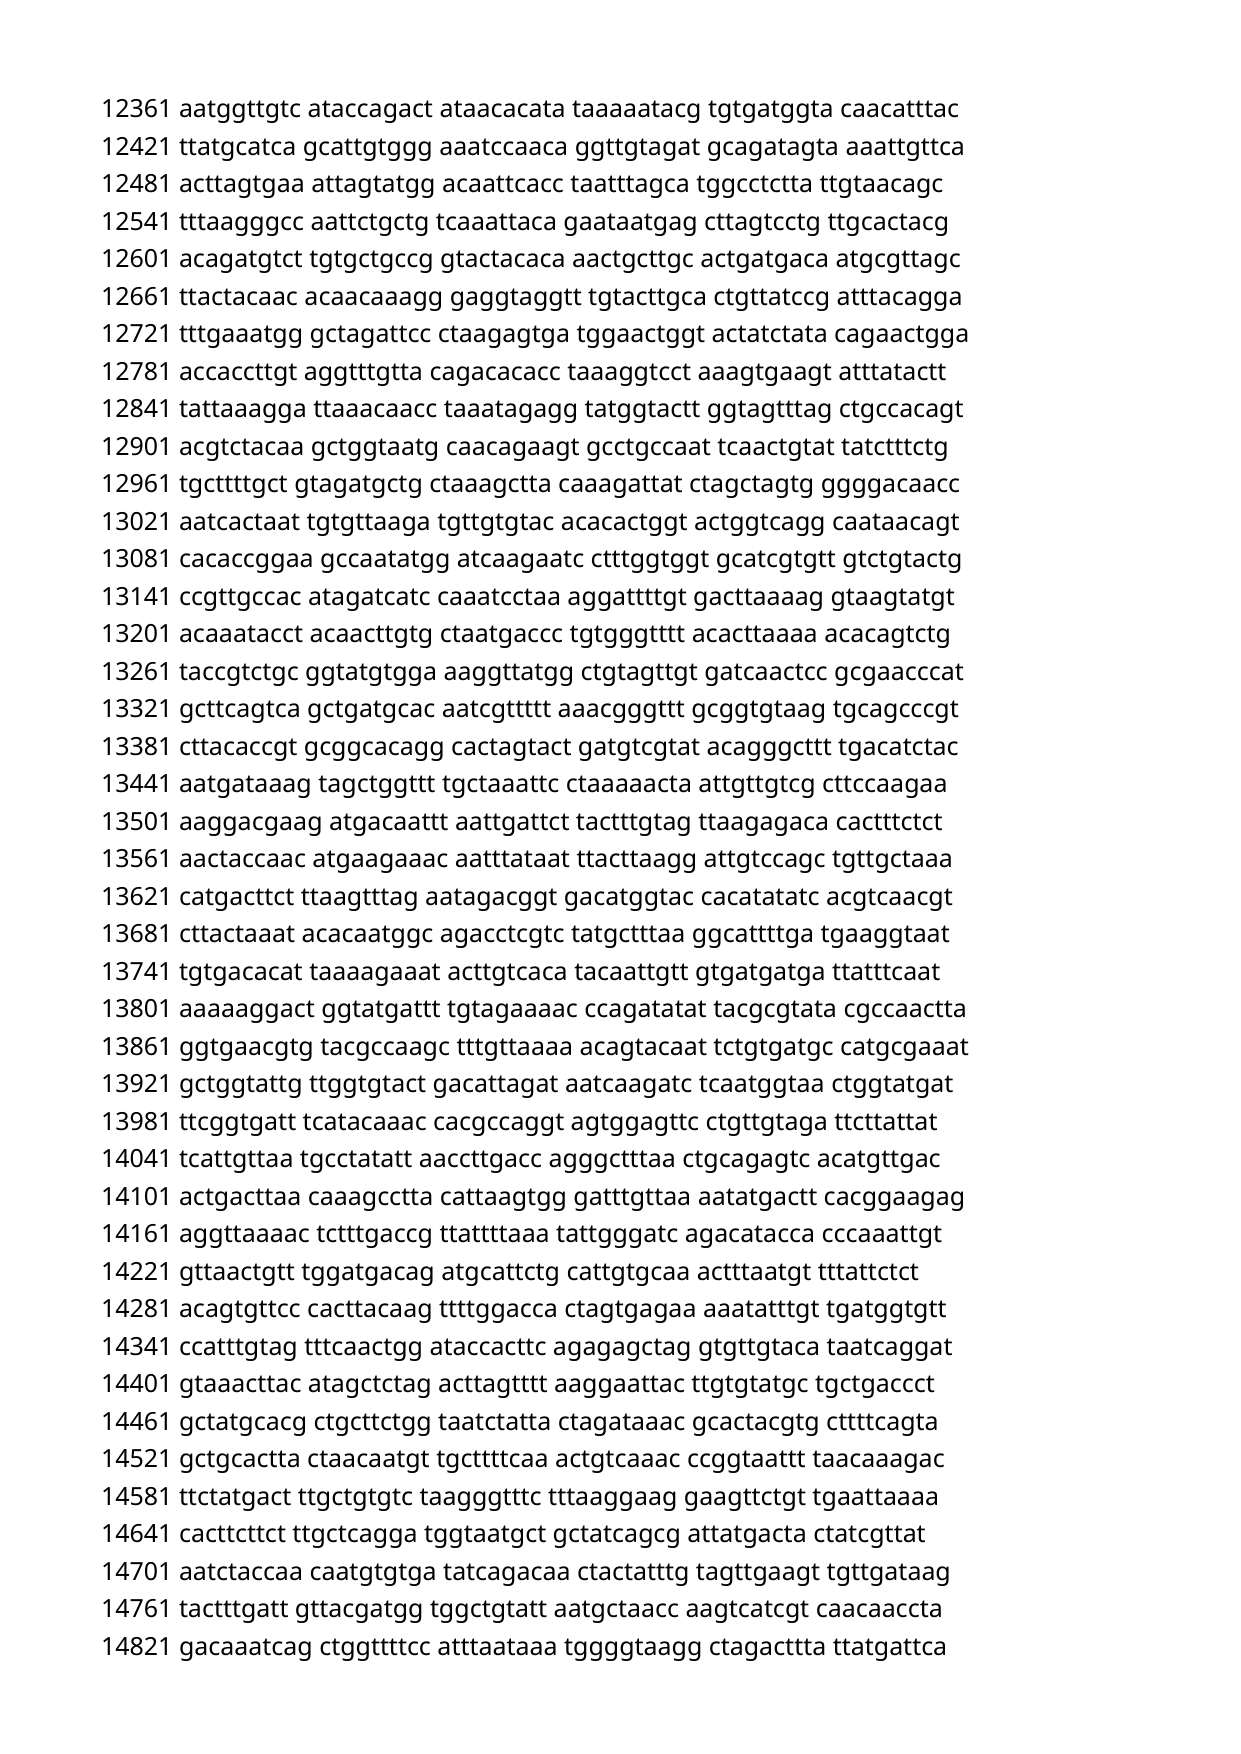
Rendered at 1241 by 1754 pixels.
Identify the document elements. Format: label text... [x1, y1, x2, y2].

text 13081 cacaccggaa gccaatatgg atcaagaatc ctttggtggt gcatcgtgtt gtctgtactg [75, 539, 1165, 577]
text 12781 accaccttgt aggtttgtta cagacacacc taaaggtcct aaagtgaagt atttatactt [75, 352, 1165, 389]
text 13801 aaaaaggact ggtatgattt tgtagaaaac ccagatatat tacgcgtata cgccaactta [75, 989, 1165, 1027]
text 14461 gctatgcacg ctgcttctgg taatctatta ctagataaac gcactacgtg cttttcagta [75, 1402, 1165, 1439]
text 12721 tttgaaatgg gctagattcc ctaagagtga tggaactggt actatctata cagaactgga [75, 314, 1165, 352]
text 13381 cttacaccgt gcggcacagg cactagtact gatgtcgtat acagggcttt tgacatctac [75, 727, 1165, 764]
text 13441 aatgataaag tagctggttt tgctaaattc ctaaaaacta attgttgtcg cttccaagaa [75, 764, 1165, 802]
text 13561 aactaccaac atgaagaaac aatttataat ttacttaagg attgtccagc tgttgctaaa [75, 839, 1165, 877]
text 14281 acagtgttcc cacttacaag ttttggacca ctagtgagaa aaatatttgt tgatggtgtt [75, 1289, 1165, 1327]
text 13261 taccgtctgc ggtatgtgga aaggttatgg ctgtagttgt gatcaactcc gcgaacccat [75, 652, 1165, 689]
text 13861 ggtgaacgtg tacgccaagc tttgttaaaa acagtacaat tctgtgatgc catgcgaaat [75, 1027, 1165, 1064]
text 13021 aatcactaat tgtgttaaga tgttgtgtac acacactggt actggtcagg caataacagt [75, 502, 1165, 539]
text 14701 aatctaccaa caatgtgtga tatcagacaa ctactatttg tagttgaagt tgttgataag [75, 1552, 1165, 1589]
text 13141 ccgttgccac atagatcatc caaatcctaa aggattttgt gacttaaaag gtaagtatgt [75, 577, 1165, 614]
text 12901 acgtctacaa gctggtaatg caacagaagt gcctgccaat tcaactgtat tatctttctg [75, 427, 1165, 464]
text 12601 acagatgtct tgtgctgccg gtactacaca aactgcttgc actgatgaca atgcgttagc [75, 239, 1165, 277]
text 14401 gtaaacttac atagctctag acttagtttt aaggaattac ttgtgtatgc tgctgaccct [75, 1364, 1165, 1402]
text 12421 ttatgcatca gcattgtggg aaatccaaca ggttgtagat gcagatagta aaattgttca [75, 127, 1165, 164]
text 13981 ttcggtgatt tcatacaaac cacgccaggt agtggagttc ctgttgtaga ttcttattat [75, 1102, 1165, 1139]
text 14341 ccatttgtag tttcaactgg ataccacttc agagagctag gtgttgtaca taatcaggat [75, 1327, 1165, 1364]
text 14101 actgacttaa caaagcctta cattaagtgg gatttgttaa aatatgactt cacggaagag [75, 1177, 1165, 1214]
text 12541 tttaagggcc aattctgctg tcaaattaca gaataatgag cttagtcctg ttgcactacg [75, 202, 1165, 239]
text 13321 gcttcagtca gctgatgcac aatcgttttt aaacgggttt gcggtgtaag tgcagcccgt [75, 689, 1165, 727]
text 13501 aaggacgaag atgacaattt aattgattct tactttgtag ttaagagaca cactttctct [75, 802, 1165, 839]
text 13681 cttactaaat acacaatggc agacctcgtc tatgctttaa ggcattttga tgaaggtaat [75, 914, 1165, 952]
text 12481 acttagtgaa attagtatgg acaattcacc taatttagca tggcctctta ttgtaacagc [75, 164, 1165, 202]
text 14161 aggttaaaac tctttgaccg ttattttaaa tattgggatc agacatacca cccaaattgt [75, 1214, 1165, 1252]
text 13921 gctggtattg ttggtgtact gacattagat aatcaagatc tcaatggtaa ctggtatgat [75, 1064, 1165, 1102]
text 14581 ttctatgact ttgctgtgtc taagggtttc tttaaggaag gaagttctgt tgaattaaaa [75, 1477, 1165, 1514]
text 14041 tcattgttaa tgcctatatt aaccttgacc agggctttaa ctgcagagtc acatgttgac [75, 1139, 1165, 1177]
text 14221 gttaactgtt tggatgacag atgcattctg cattgtgcaa actttaatgt tttattctct [75, 1252, 1165, 1289]
text 14641 cacttcttct ttgctcagga tggtaatgct gctatcagcg attatgacta ctatcgttat [75, 1514, 1165, 1552]
text 14821 gacaaatcag ctggttttcc atttaataaa tggggtaagg ctagacttta ttatgattca [75, 1627, 1165, 1664]
text 13741 tgtgacacat taaaagaaat acttgtcaca tacaattgtt gtgatgatga ttatttcaat [75, 952, 1165, 989]
text 12841 tattaaagga ttaaacaacc taaatagagg tatggtactt ggtagtttag ctgccacagt [75, 389, 1165, 427]
text 12661 ttactacaac acaacaaagg gaggtaggtt tgtacttgca ctgttatccg atttacagga [75, 277, 1165, 314]
text 13201 acaaatacct acaacttgtg ctaatgaccc tgtgggtttt acacttaaaa acacagtctg [75, 614, 1165, 652]
text 12961 tgcttttgct gtagatgctg ctaaagctta caaagattat ctagctagtg ggggacaacc [75, 464, 1165, 502]
text 14761 tactttgatt gttacgatgg tggctgtatt aatgctaacc aagtcatcgt caacaaccta [75, 1589, 1165, 1627]
text 12361 aatggttgtc ataccagact ataacacata taaaaatacg tgtgatggta caacatttac [75, 89, 1165, 127]
text 13621 catgacttct ttaagtttag aatagacggt gacatggtac cacatatatc acgtcaacgt [75, 877, 1165, 914]
text 14521 gctgcactta ctaacaatgt tgcttttcaa actgtcaaac ccggtaattt taacaaagac [75, 1439, 1165, 1477]
